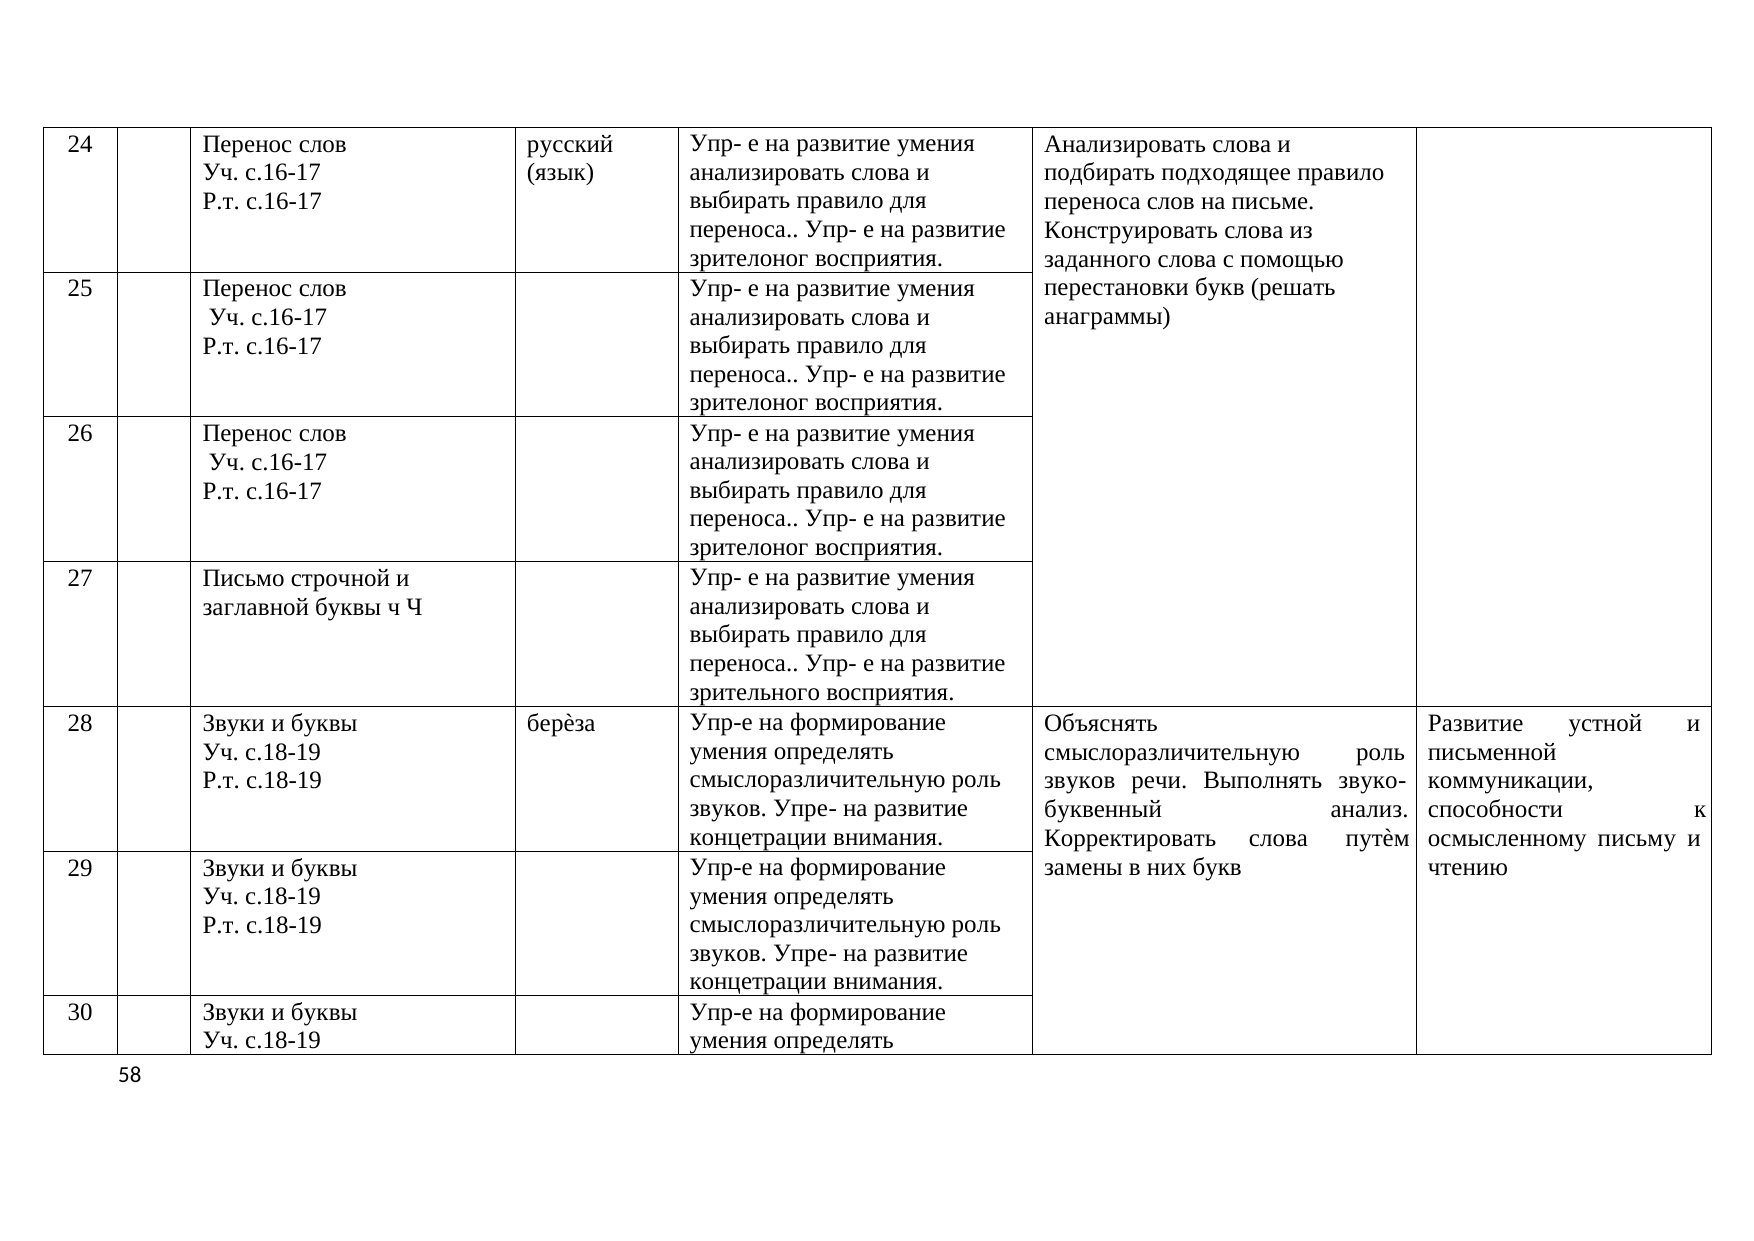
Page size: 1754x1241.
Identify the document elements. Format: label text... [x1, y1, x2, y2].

table_cell Перенос слов Уч. с.16-17 Р.т. с.16-17 [191, 417, 515, 561]
table_cell Звуки и буквы Уч. с.18-19 Р.т. с.18-19 [191, 707, 515, 851]
table_header 24 [44, 128, 117, 272]
table_cell Письмо строчной и заглавной буквы ч Ч [191, 562, 515, 706]
table_cell [516, 273, 678, 416]
table_cell [516, 852, 678, 995]
table_cell Развитие устной и письменной коммуникации, способности к осмысленному письму и чтению [1417, 707, 1711, 1054]
table_cell [118, 707, 190, 851]
table_cell [118, 417, 190, 561]
table_cell [516, 996, 678, 1054]
table_cell [118, 273, 190, 416]
table_cell Объяснять смыслоразличительную роль звуков речи. Выполнять звуко-буквенный анализ. Корректировать слова путѐм замены в них букв [1033, 707, 1416, 1054]
table_cell [118, 852, 190, 995]
table_cell Упр- е на развитие умения анализировать слова и выбирать правило для переноса.. Упр- е на развитие зрительного восприятия. [679, 562, 1032, 706]
table_cell берѐза [516, 707, 678, 851]
table_header Анализировать слова и подбирать подходящее правило переноса слов на письме. Конструировать слова из заданного слова с помощью перестановки букв (решать анаграммы) [1033, 128, 1416, 706]
table_cell Упр- е на развитие умения анализировать слова и выбирать правило для переноса.. Упр- е на развитие зрителоног восприятия. [679, 417, 1032, 561]
table_cell 26 [44, 417, 117, 561]
table_cell Звуки и буквы Уч. с.18-19 [191, 996, 515, 1054]
table_cell [118, 562, 190, 706]
table_cell 27 [44, 562, 117, 706]
table_cell Упр-е на формирование умения определять смыслоразличительную роль звуков. Упре- на развитие концетрации внимания. [679, 707, 1032, 851]
table_header [118, 128, 190, 272]
table_cell 25 [44, 273, 117, 416]
table_cell Перенос слов Уч. с.16-17 Р.т. с.16-17 [191, 273, 515, 416]
table_header [1417, 128, 1711, 706]
table_cell Звуки и буквы Уч. с.18-19 Р.т. с.18-19 [191, 852, 515, 995]
table_cell [516, 562, 678, 706]
table_header русский (язык) [516, 128, 678, 272]
table_header Перенос слов Уч. с.16-17 Р.т. с.16-17 [191, 128, 515, 272]
text 58 [118, 1060, 1715, 1088]
table_cell Упр-е на формирование умения определять [679, 996, 1032, 1054]
table_cell 28 [44, 707, 117, 851]
table_cell [118, 996, 190, 1054]
table_cell Упр- е на развитие умения анализировать слова и выбирать правило для переноса.. Упр- е на развитие зрителоног восприятия. [679, 273, 1032, 416]
table_cell 30 [44, 996, 117, 1054]
table_cell Упр-е на формирование умения определять смыслоразличительную роль звуков. Упре- на развитие концетрации внимания. [679, 852, 1032, 995]
table_cell [516, 417, 678, 561]
table_cell 29 [44, 852, 117, 995]
table_header Упр- е на развитие умения анализировать слова и выбирать правило для переноса.. Упр- е на развитие зрителоног восприятия. [679, 128, 1032, 272]
